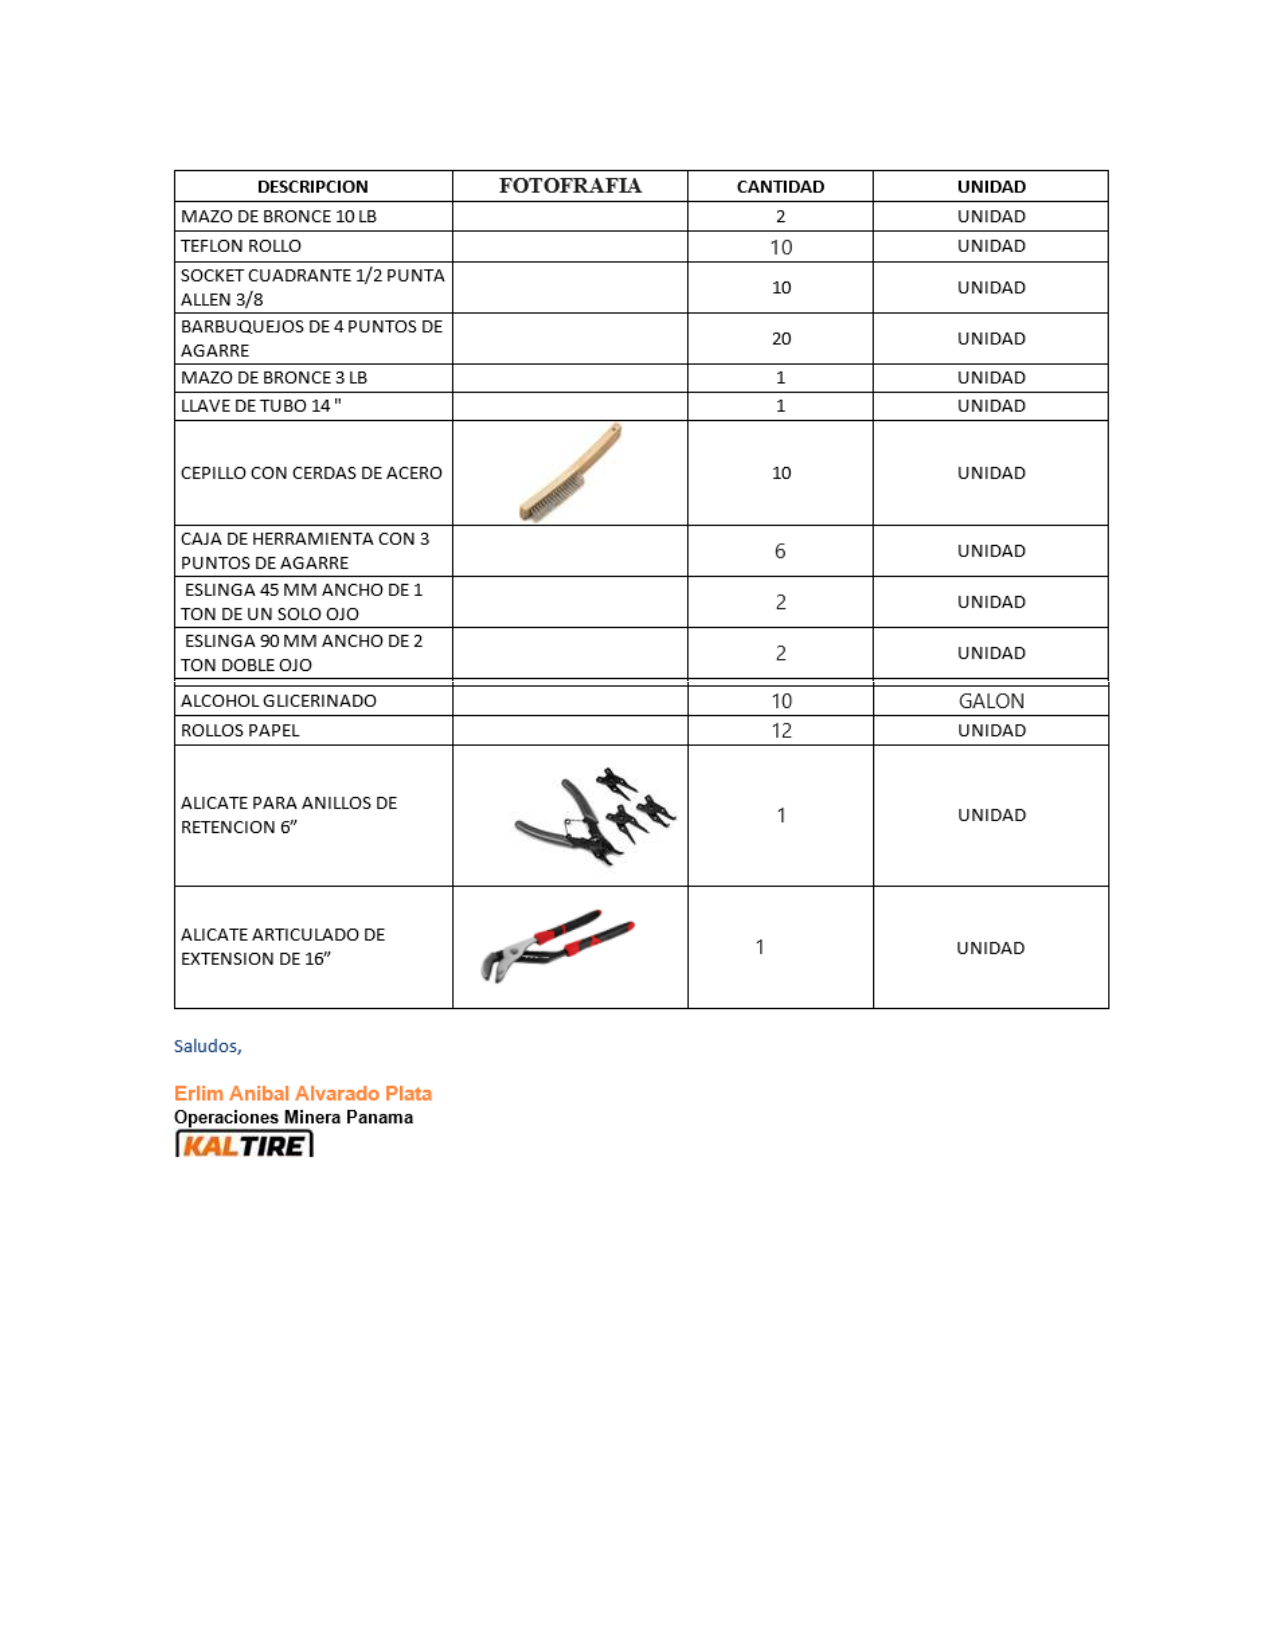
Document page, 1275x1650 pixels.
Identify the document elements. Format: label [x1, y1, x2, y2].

picture [150, 682, 1113, 1164]
picture [150, 150, 1122, 681]
